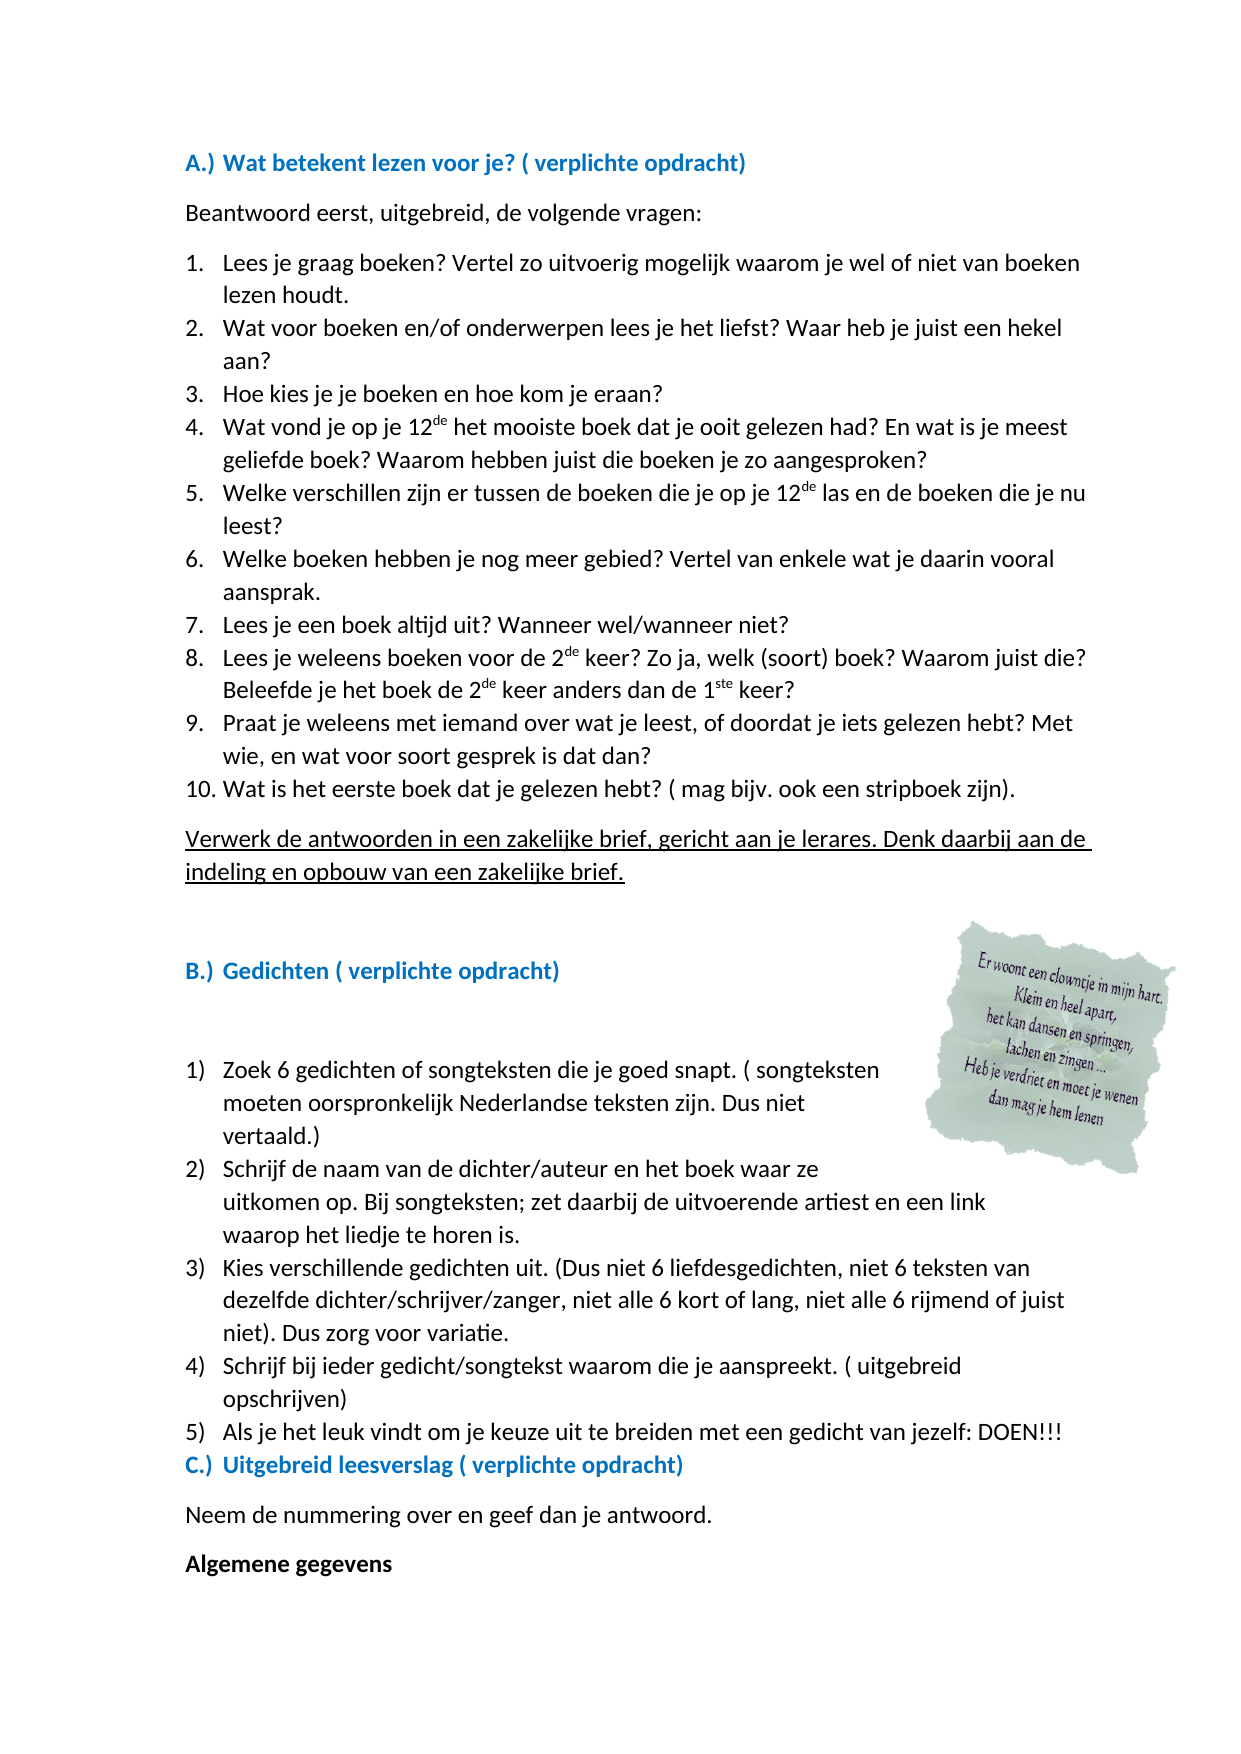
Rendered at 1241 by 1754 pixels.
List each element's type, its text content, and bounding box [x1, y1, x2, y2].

list Wat voor boeken en/of onderwerpen lees je het liefst? Waar heb je juist een hekel aan? [185, 313, 1093, 376]
list Wat is het eerste boek dat je gelezen hebt? ( mag bijv. ook een stripboek zijn). [185, 773, 1093, 804]
list Welke verschillen zijn er tussen de boeken die je op je 12de las en de boeken die je nu leest? [185, 477, 1093, 541]
text Beantwoord eerst, uitgebreid, de volgende vragen: [185, 197, 1093, 228]
list Gedichten ( verplichte opdracht) [185, 955, 922, 986]
picture [881, 881, 1217, 1217]
text Neem de nummering over en geef dan je antwoord. [148, 1499, 1093, 1529]
text Verwerk de antwoorden in een zakelijke brief, gericht aan je lerares. Denk daarbij aan de indeling en opbouw van een zakelijke brief. [185, 823, 1093, 886]
list Wat betekent lezen voor je? ( verplichte opdracht) [185, 148, 1093, 178]
list Wat vond je op je 12de het mooiste boek dat je ooit gelezen had? En wat is je meest geliefde boek? Waarom hebben juist die boeken je zo aangesproken? [185, 411, 1093, 475]
list Lees je graag boeken? Vertel zo uitvoerig mogelijk waarom je wel of niet van boeken lezen houdt. [185, 247, 1093, 310]
list Hoe kies je je boeken en hoe kom je eraan? [185, 378, 1093, 409]
text Algemene gegevens [185, 1548, 1093, 1579]
list Zoek 6 gedichten of songteksten die je goed snapt. ( songteksten moeten oorspronkelijk Nederlandse teksten zijn. Dus niet vertaald.) [185, 1054, 902, 1151]
list Schrijf de naam van de dichter/auteur en het boek waar ze uitkomen op. Bij songteksten; zet daarbij de uitvoerende artiest en een link waarop het liedje te horen is. [185, 1153, 1093, 1249]
list Kies verschillende gedichten uit. (Dus niet 6 liefdesgedichten, niet 6 teksten van dezelfde dichter/schrijver/zanger, niet alle 6 kort of lang, niet alle 6 rijmend of juist niet). Dus zorg voor variatie. [185, 1252, 1093, 1348]
list Lees je weleens boeken voor de 2de keer? Zo ja, welk (soort) boek? Waarom juist die? Beleefde je het boek de 2de keer anders dan de 1ste keer? [185, 642, 1093, 705]
list Als je het leuk vindt om je keuze uit te breiden met een gedicht van jezelf: DOEN!!! [185, 1416, 1093, 1447]
list Uitgebreid leesverslag ( verplichte opdracht) [185, 1449, 1093, 1480]
list Welke boeken hebben je nog meer gebied? Vertel van enkele wat je daarin vooral aansprak. [185, 543, 1093, 606]
list Praat je weleens met iemand over wat je leest, of doordat je iets gelezen hebt? Met wie, en wat voor soort gesprek is dat dan? [185, 708, 1093, 771]
list Schrijf bij ieder gedicht/songtekst waarom die je aanspreekt. ( uitgebreid opschrijven) [185, 1351, 1093, 1414]
list Lees je een boek altijd uit? Wanneer wel/wanneer niet? [185, 609, 1093, 639]
